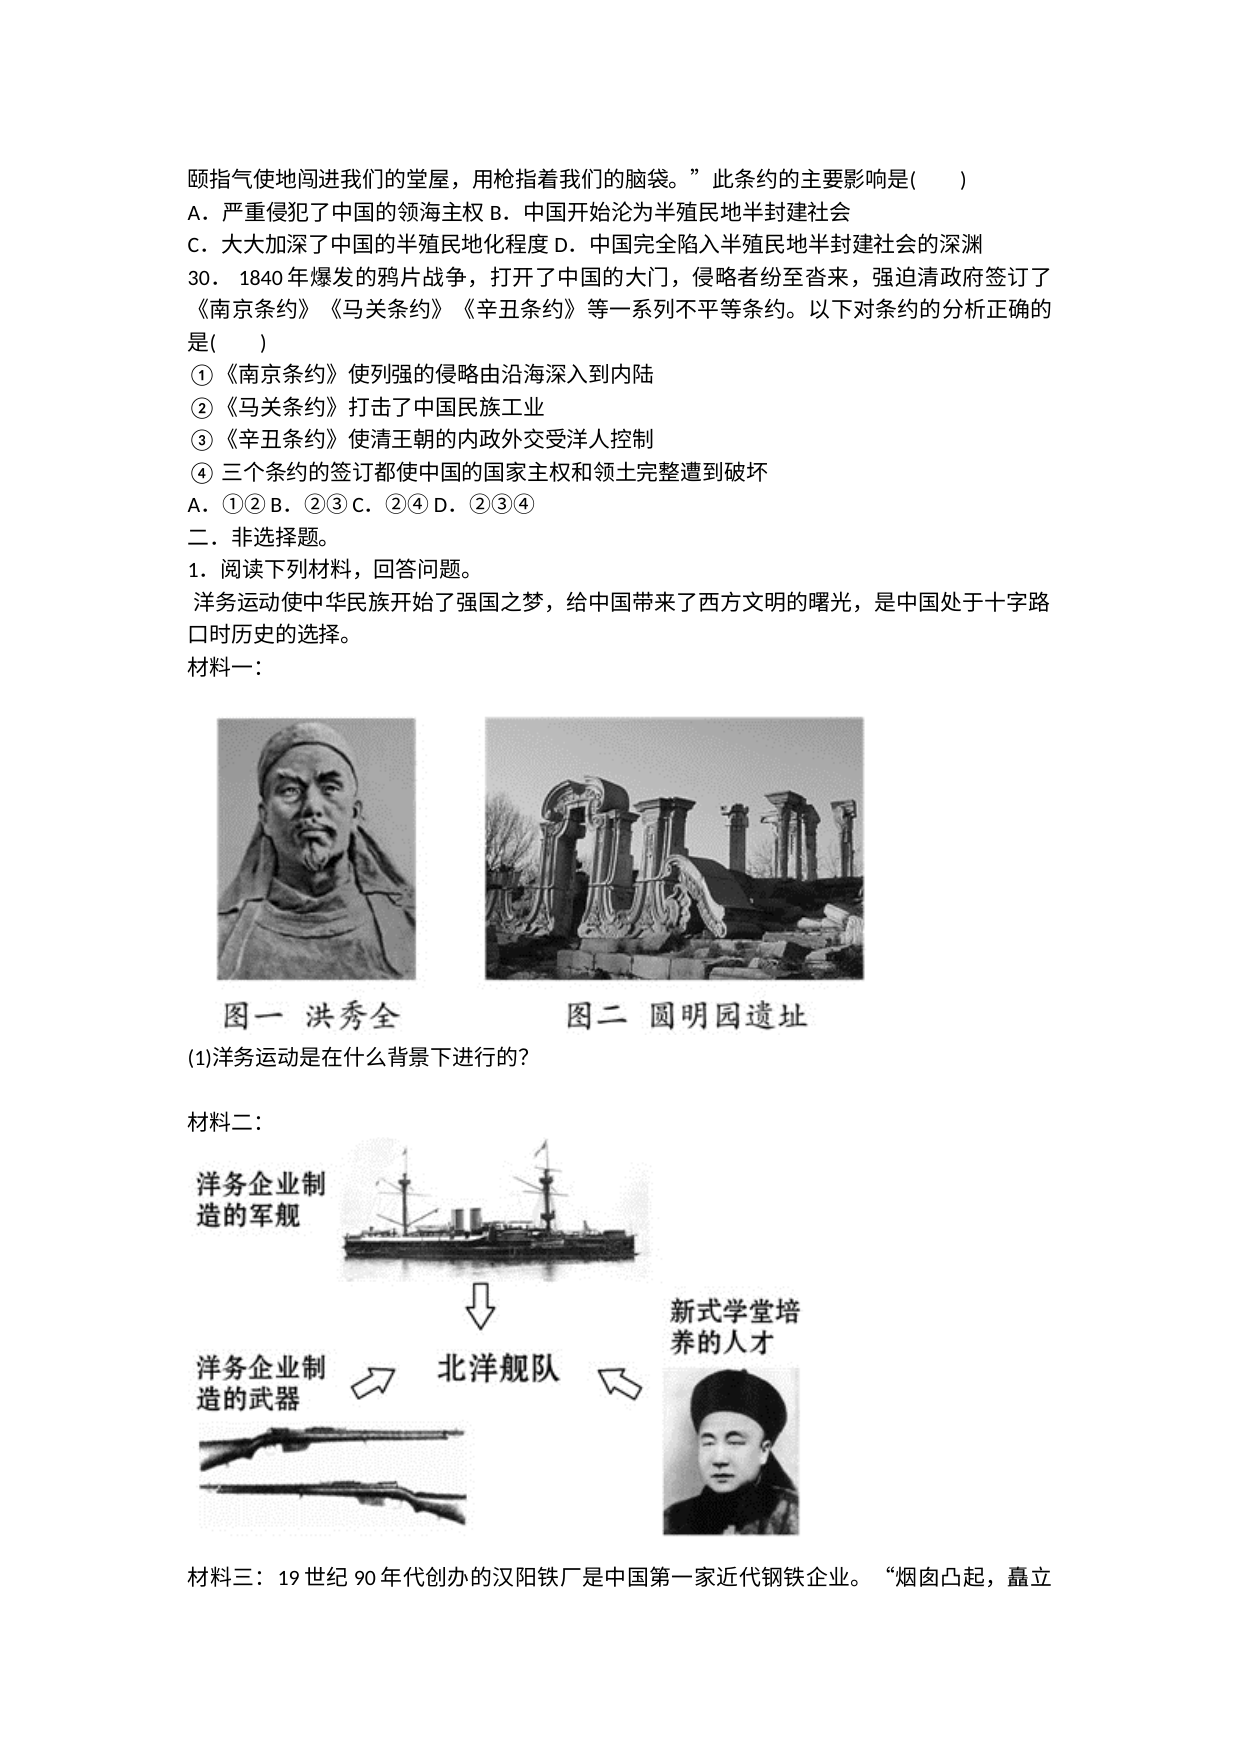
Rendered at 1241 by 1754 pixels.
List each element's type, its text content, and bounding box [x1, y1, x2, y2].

text A．①②B．②③C．②④D．②③④ [187, 487, 1053, 519]
text ③《辛丑条约》使清王朝的内政外交受洋人控制 [187, 422, 1053, 454]
text 1．阅读下列材料，回答问题。 [187, 552, 1053, 584]
text 材料二： [187, 1104, 1053, 1137]
text ②《马关条约》打击了中国民族工业 [187, 389, 1053, 422]
text C．大大加深了中国的半殖民地化程度 D．中国完全陷入半殖民地半封建社会的深渊 [187, 227, 1053, 259]
text 二．非选择题。 [187, 519, 1053, 552]
text A．严重侵犯了中国的领海主权 B．中国开始沦为半殖民地半封建社会 [187, 194, 1053, 227]
text ④三个条约的签订都使中国的国家主权和领土完整遭到破坏 [187, 454, 1053, 487]
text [187, 162, 1053, 194]
text (1)洋务运动是在什么背景下进行的？ [187, 1039, 1053, 1072]
text 30． 1840年爆发的鸦片战争，打开了中国的大门，侵略者纷至沓来，强迫清政府签订了《南京条约》《马关条约》《辛丑条约》等一系列不平等条约。以下对条约的分析正确的是( ) [187, 259, 1053, 357]
text 洋务运动使中华民族开始了强国之梦，给中国带来了西方文明的曙光，是中国处于十字路口时历史的选择。 [187, 584, 1053, 649]
picture [187, 1137, 808, 1541]
text ①《南京条约》使列强的侵略由沿海深入到内陆 [187, 357, 1053, 389]
text 材料一： [187, 649, 1053, 682]
picture [214, 714, 871, 1035]
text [187, 1559, 1053, 1592]
